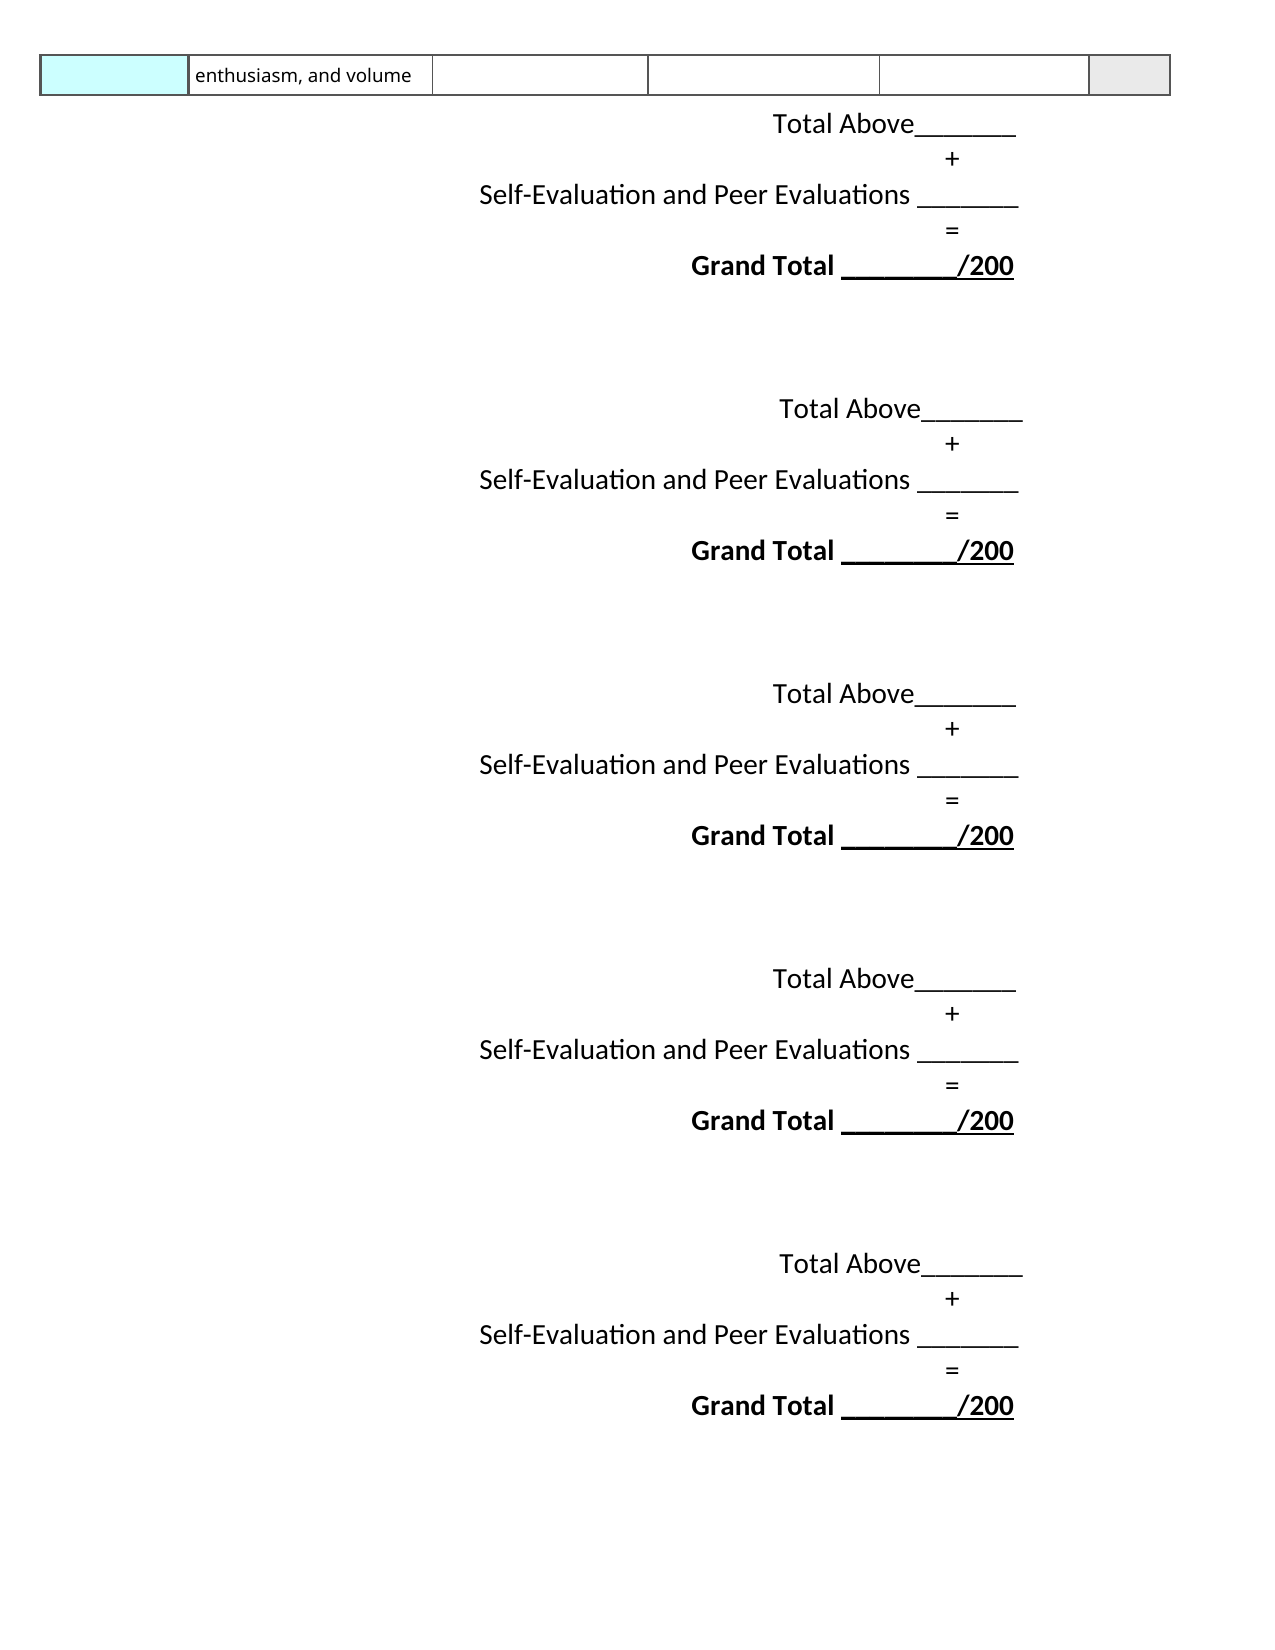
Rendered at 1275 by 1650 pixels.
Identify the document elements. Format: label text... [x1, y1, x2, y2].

text = [45, 212, 1230, 247]
text Self-Evaluation and Peer Evaluations _______ [45, 1031, 1230, 1067]
text Self-Evaluation and Peer Evaluations _______ [45, 461, 1230, 497]
text + [45, 426, 1230, 461]
text Total Above_______ [45, 105, 1230, 141]
text Total Above_______ [45, 1245, 1230, 1281]
text = [45, 1067, 1230, 1102]
text = [45, 497, 1230, 532]
text Grand Total ________/200 [45, 1387, 1230, 1423]
text + [45, 141, 1230, 176]
text Grand Total ________/200 [45, 247, 1230, 283]
table_cell [29, 45, 1214, 105]
text Grand Total ________/200 [45, 532, 1230, 568]
text = [45, 782, 1230, 817]
text = [45, 1352, 1230, 1387]
text Self-Evaluation and Peer Evaluations _______ [45, 176, 1230, 212]
text Grand Total ________/200 [45, 1102, 1230, 1138]
text + [45, 711, 1230, 746]
text Grand Total ________/200 [45, 817, 1230, 853]
text + [45, 1281, 1230, 1316]
text Self-Evaluation and Peer Evaluations _______ [45, 746, 1230, 782]
text + [45, 996, 1230, 1031]
text Total Above_______ [45, 960, 1230, 996]
text Total Above_______ [45, 390, 1230, 426]
text Total Above_______ [45, 675, 1230, 711]
text Self-Evaluation and Peer Evaluations _______ [45, 1316, 1230, 1352]
